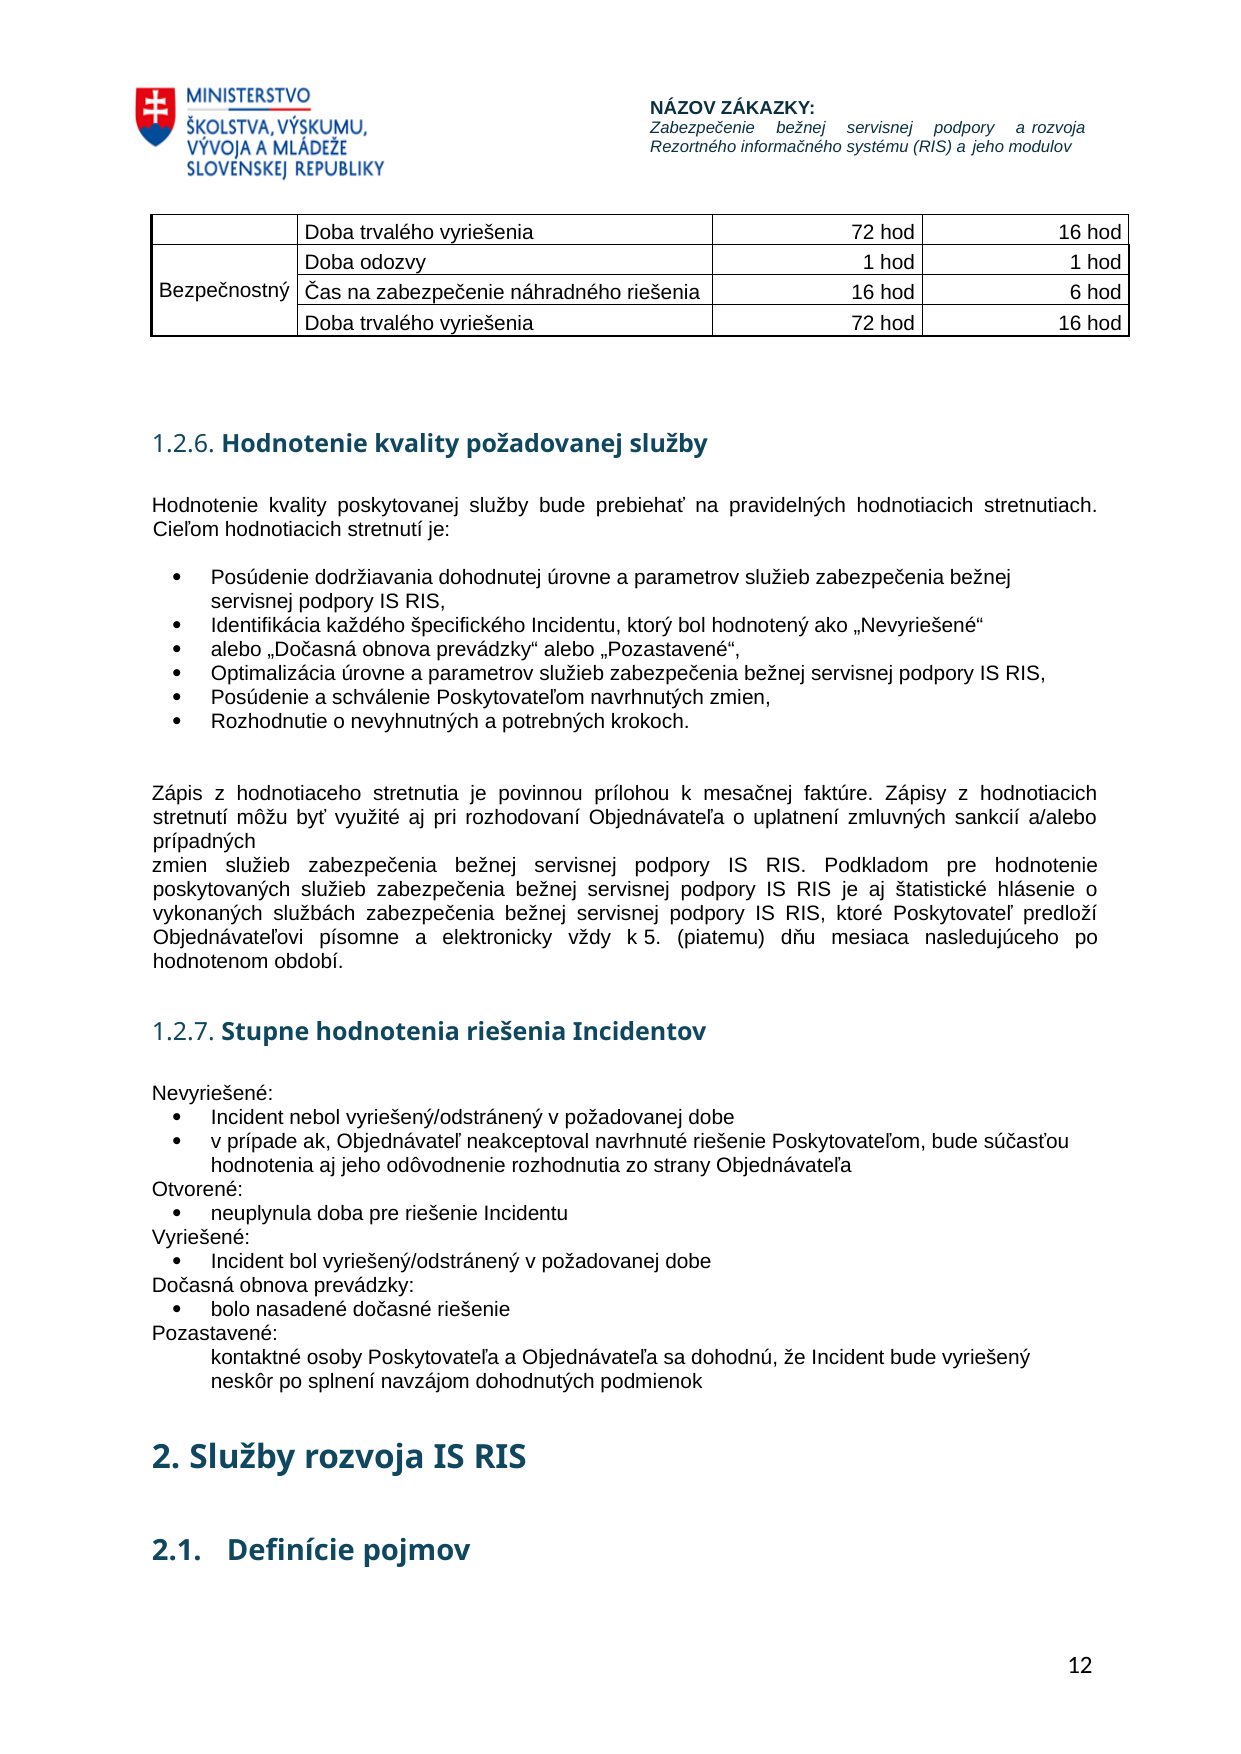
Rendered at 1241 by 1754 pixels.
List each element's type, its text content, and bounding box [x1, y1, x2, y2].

subtitle Definície pojmov [152, 1529, 1099, 1569]
list Optimalizácia úrovne a parametrov služieb zabezpečenia bežnej servisnej podpory IS RIS, [173, 661, 1099, 685]
table_cell Doba odozvy [298, 245, 712, 274]
text Vyriešené: [152, 1225, 1099, 1249]
table_cell 16 hod [713, 275, 922, 304]
table_cell 16 hod [923, 305, 1128, 335]
picture [133, 75, 395, 190]
list kontaktné osoby Poskytovateľa a Objednávateľa sa dohodnú, že Incident bude vyriešený neskôr po splnení navzájom dohodnutých podmienok [211, 1345, 1099, 1393]
text Pozastavené: [152, 1321, 1099, 1345]
list Posúdenie a schválenie Poskytovateľom navrhnutých zmien, [173, 685, 1099, 709]
table_cell Čas na zabezpečenie náhradného riešenia [298, 275, 712, 304]
table_cell Bezpečnostný [153, 245, 297, 335]
list bolo nasadené dočasné riešenie [173, 1297, 1099, 1321]
list Identifikácia každého špecifického Incidentu, ktorý bol hodnotený ako „Nevyriešené“ [173, 613, 1099, 637]
text Otvorené: [152, 1177, 1099, 1201]
subtitle 1.2.7. Stupne hodnotenia riešenia Incidentov [152, 1013, 1099, 1047]
table_cell 16 hod [923, 215, 1128, 244]
table_cell 72 hod [713, 215, 922, 244]
list Posúdenie dodržiavania dohodnutej úrovne a parametrov služieb zabezpečenia bežnej servisnej podpory IS RIS, [173, 565, 1099, 613]
list v prípade ak, Objednávateľ neakceptoval navrhnuté riešenie Poskytovateľom, bude súčasťou hodnotenia aj jeho odôvodnenie rozhodnutia zo strany Objednávateľa [173, 1129, 1099, 1177]
list Incident nebol vyriešený/odstránený v požadovanej dobe [173, 1104, 1099, 1129]
text Zápis z hodnotiaceho stretnutia je povinnou prílohou k mesačnej faktúre. Zápisy z hodnotiacich stretnutí môžu byť využité aj pri rozhodovaní Objednávateľa o uplatnení zmluvných sankcií a/alebo prípadných [152, 781, 1099, 853]
table_cell 6 hod [923, 275, 1128, 304]
table_cell 72 hod [713, 305, 922, 335]
list neuplynula doba pre riešenie Incidentu [173, 1201, 1099, 1225]
text Hodnotenie kvality poskytovanej služby bude prebiehať na pravidelných hodnotiacich stretnutiach. Cieľom hodnotiacich stretnutí je: [152, 493, 1099, 541]
list Rozhodnutie o nevyhnutných a potrebných krokoch. [173, 709, 1099, 733]
text Dočasná obnova prevádzky: [152, 1273, 1099, 1297]
subtitle Služby rozvoja IS RIS [152, 1433, 1099, 1479]
subtitle 1.2.6. Hodnotenie kvality požadovanej služby [152, 426, 1099, 460]
list alebo „Dočasná obnova prevádzky“ alebo „Pozastavené“, [173, 637, 1099, 661]
table_cell 1 hod [713, 245, 922, 274]
table_cell 1 hod [923, 245, 1128, 274]
table_cell Doba trvalého vyriešenia [298, 305, 712, 335]
table_cell Doba trvalého vyriešenia [298, 215, 712, 244]
list Incident bol vyriešený/odstránený v požadovanej dobe [173, 1249, 1099, 1273]
text zmien služieb zabezpečenia bežnej servisnej podpory IS RIS. Podkladom pre hodnotenie poskytovaných služieb zabezpečenia bežnej servisnej podpory IS RIS je aj štatistické hlásenie o vykonaných službách zabezpečenia bežnej servisnej podpory IS RIS, ktoré Poskytovateľ predloží Objednávateľovi písomne a elektronicky vždy k 5. (piatemu) dňu mesiaca nasledujúceho po hodnotenom období. [152, 853, 1099, 973]
text Nevyriešené: [152, 1081, 1099, 1104]
